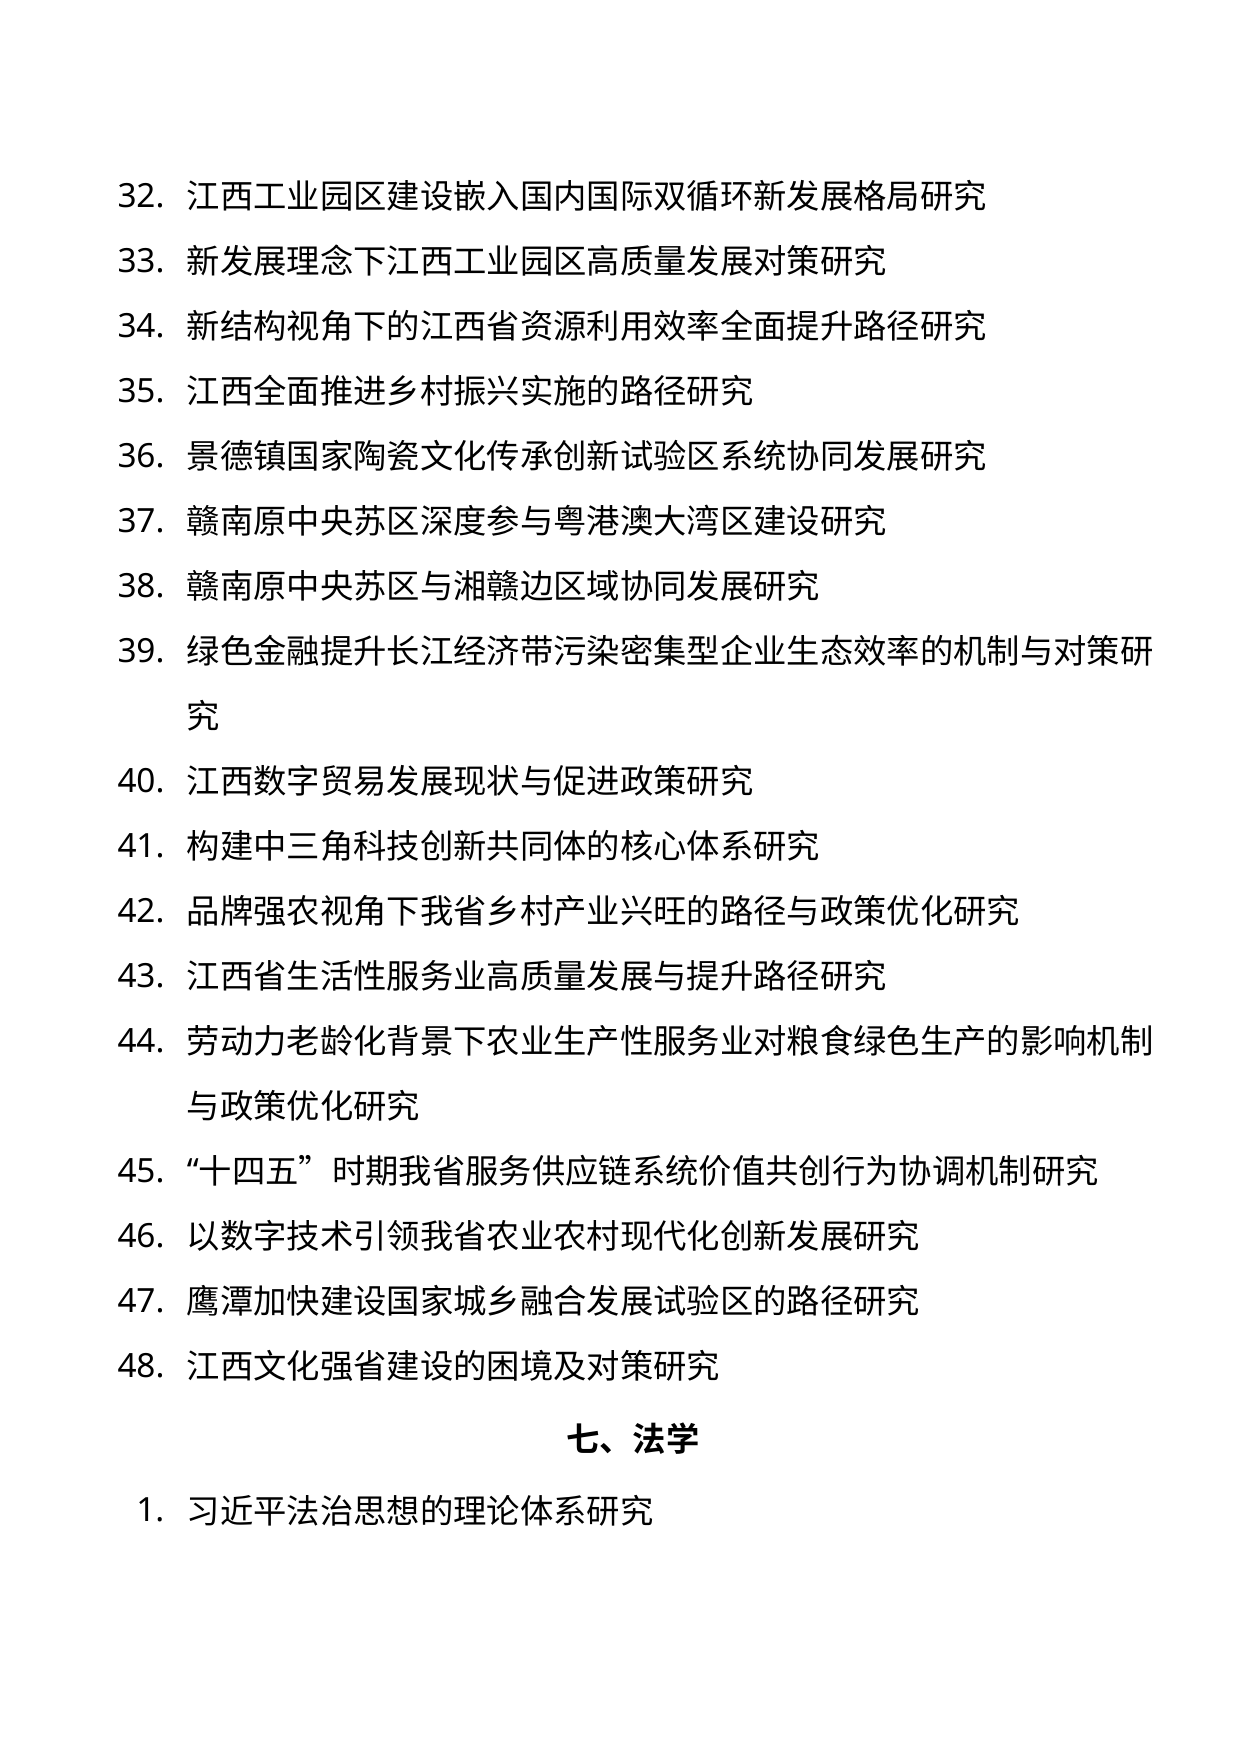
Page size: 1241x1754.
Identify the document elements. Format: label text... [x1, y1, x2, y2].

table_cell 构建中三角科技创新共同体的核心体系研究 [175, 812, 1169, 877]
table_cell 40. [96, 747, 175, 812]
table_cell 37. [96, 487, 175, 552]
table_cell 江西数字贸易发展现状与促进政策研究 [175, 747, 1169, 812]
table_cell 江西文化强省建设的困境及对策研究 [175, 1332, 1169, 1397]
table_cell 江西省生活性服务业高质量发展与提升路径研究 [175, 942, 1169, 1007]
table_cell “十四五”时期我省服务供应链系统价值共创行为协调机制研究 [175, 1137, 1169, 1202]
table_cell 品牌强农视角下我省乡村产业兴旺的路径与政策优化研究 [175, 877, 1169, 942]
table_cell 32. [96, 162, 175, 227]
table_cell 习近平法治思想的理论体系研究 [175, 1476, 1169, 1541]
table_cell 新发展理念下江西工业园区高质量发展对策研究 [175, 227, 1169, 292]
table_cell 33. [96, 227, 175, 292]
table_cell 绿色金融提升长江经济带污染密集型企业生态效率的机制与对策研究 [175, 617, 1169, 747]
table_cell 江西工业园区建设嵌入国内国际双循环新发展格局研究 [175, 162, 1169, 227]
table_cell 45. [96, 1137, 175, 1202]
table_cell 35. [96, 357, 175, 422]
table_cell 景德镇国家陶瓷文化传承创新试验区系统协同发展研究 [175, 422, 1169, 487]
table_cell 36. [96, 422, 175, 487]
table_cell 劳动力老龄化背景下农业生产性服务业对粮食绿色生产的影响机制与政策优化研究 [175, 1007, 1169, 1137]
table_cell 34. [96, 292, 175, 357]
table_cell 46. [96, 1202, 175, 1267]
table_cell 新结构视角下的江西省资源利用效率全面提升路径研究 [175, 292, 1169, 357]
table_cell 1. [96, 1476, 175, 1541]
table_cell 43. [96, 942, 175, 1007]
table_cell 44. [96, 1007, 175, 1137]
table_cell 七、法学 [96, 1397, 1169, 1476]
table_cell 48. [96, 1332, 175, 1397]
table_cell 47. [96, 1267, 175, 1332]
table_cell 以数字技术引领我省农业农村现代化创新发展研究 [175, 1202, 1169, 1267]
table_cell 鹰潭加快建设国家城乡融合发展试验区的路径研究 [175, 1267, 1169, 1332]
table_cell 39. [96, 617, 175, 747]
table_cell 42. [96, 877, 175, 942]
table_cell 41. [96, 812, 175, 877]
table_cell 赣南原中央苏区深度参与粤港澳大湾区建设研究 [175, 487, 1169, 552]
table_cell 38. [96, 552, 175, 617]
table_cell 江西全面推进乡村振兴实施的路径研究 [175, 357, 1169, 422]
table_cell 赣南原中央苏区与湘赣边区域协同发展研究 [175, 552, 1169, 617]
